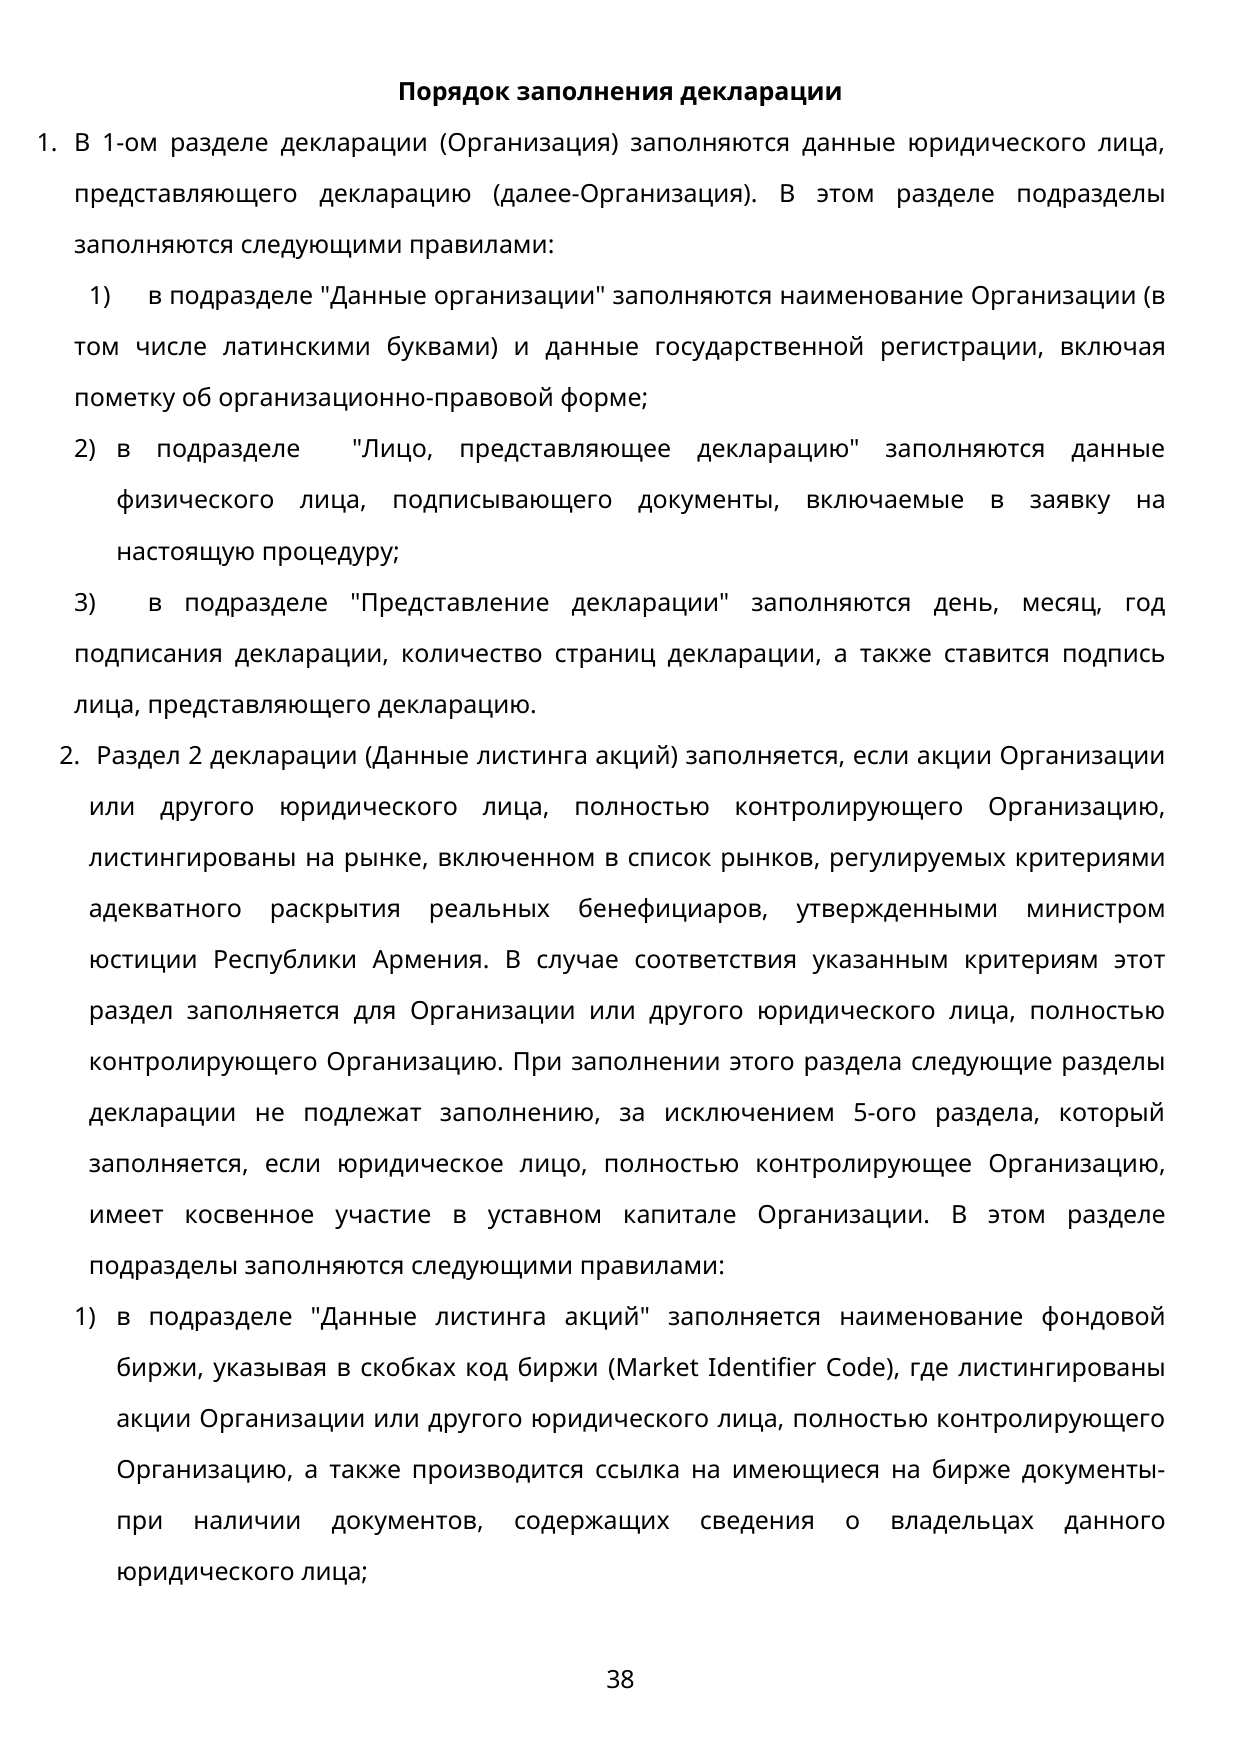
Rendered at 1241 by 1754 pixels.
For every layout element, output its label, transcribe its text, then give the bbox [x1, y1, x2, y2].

list В 1-ом разделе декларации (Организация) заполняются данные юридического лица, представляющего декларацию (далее-Организация). В этом разделе подразделы заполняются следующими правилами: [36, 125, 1167, 261]
list в подразделе "Представление декларации" заполняются день, месяц, год подписания декларации, количество страниц декларации, а также ставится подпись лица, представляющего декларацию. [74, 584, 1167, 720]
list в подразделе "Данные организации" заполняются наименование Организации (в том числе латинскими буквами) и данные государственной регистрации, включая пометку об организационно-правовой форме; [74, 278, 1167, 414]
list в подразделе "Лицо, представляющее декларацию" заполняются данные физического лица, подписывающего документы, включаемые в заявку на настоящую процедуру; [74, 431, 1167, 567]
text Порядок заполнения декларации [74, 74, 1167, 108]
list Раздел 2 декларации (Данные листинга акций) заполняется, если акции Организации или другого юридического лица, полностью контролирующего Организацию, листингированы на рынке, включенном в список рынков, регулируемых критериями адекватного раскрытия реальных бенефициаров, утвержденными министром юстиции Республики Армения. В случае соответствия указанным критериям этот раздел заполняется для Организации или другого юридического лица, полностью контролирующего Организацию. При заполнении этого раздела следующие разделы декларации не подлежат заполнению, за исключением 5-ого раздела, который заполняется, если юридическое лицо, полностью контролирующее Организацию, имеет косвенное участие в уставном капитале Организации. В этом разделе подразделы заполняются следующими правилами: [59, 737, 1167, 1282]
list в подразделе "Данные листинга акций" заполняется наименование фондовой биржи, указывая в скобках код биржи (Market Identifier Code), где листингированы акции Организации или другого юридического лица, полностью контролирующего Организацию, а также производится ссылка на имеющиеся на бирже документы-при наличии документов, содержащих сведения о владельцах данного юридического лица; [74, 1299, 1167, 1588]
